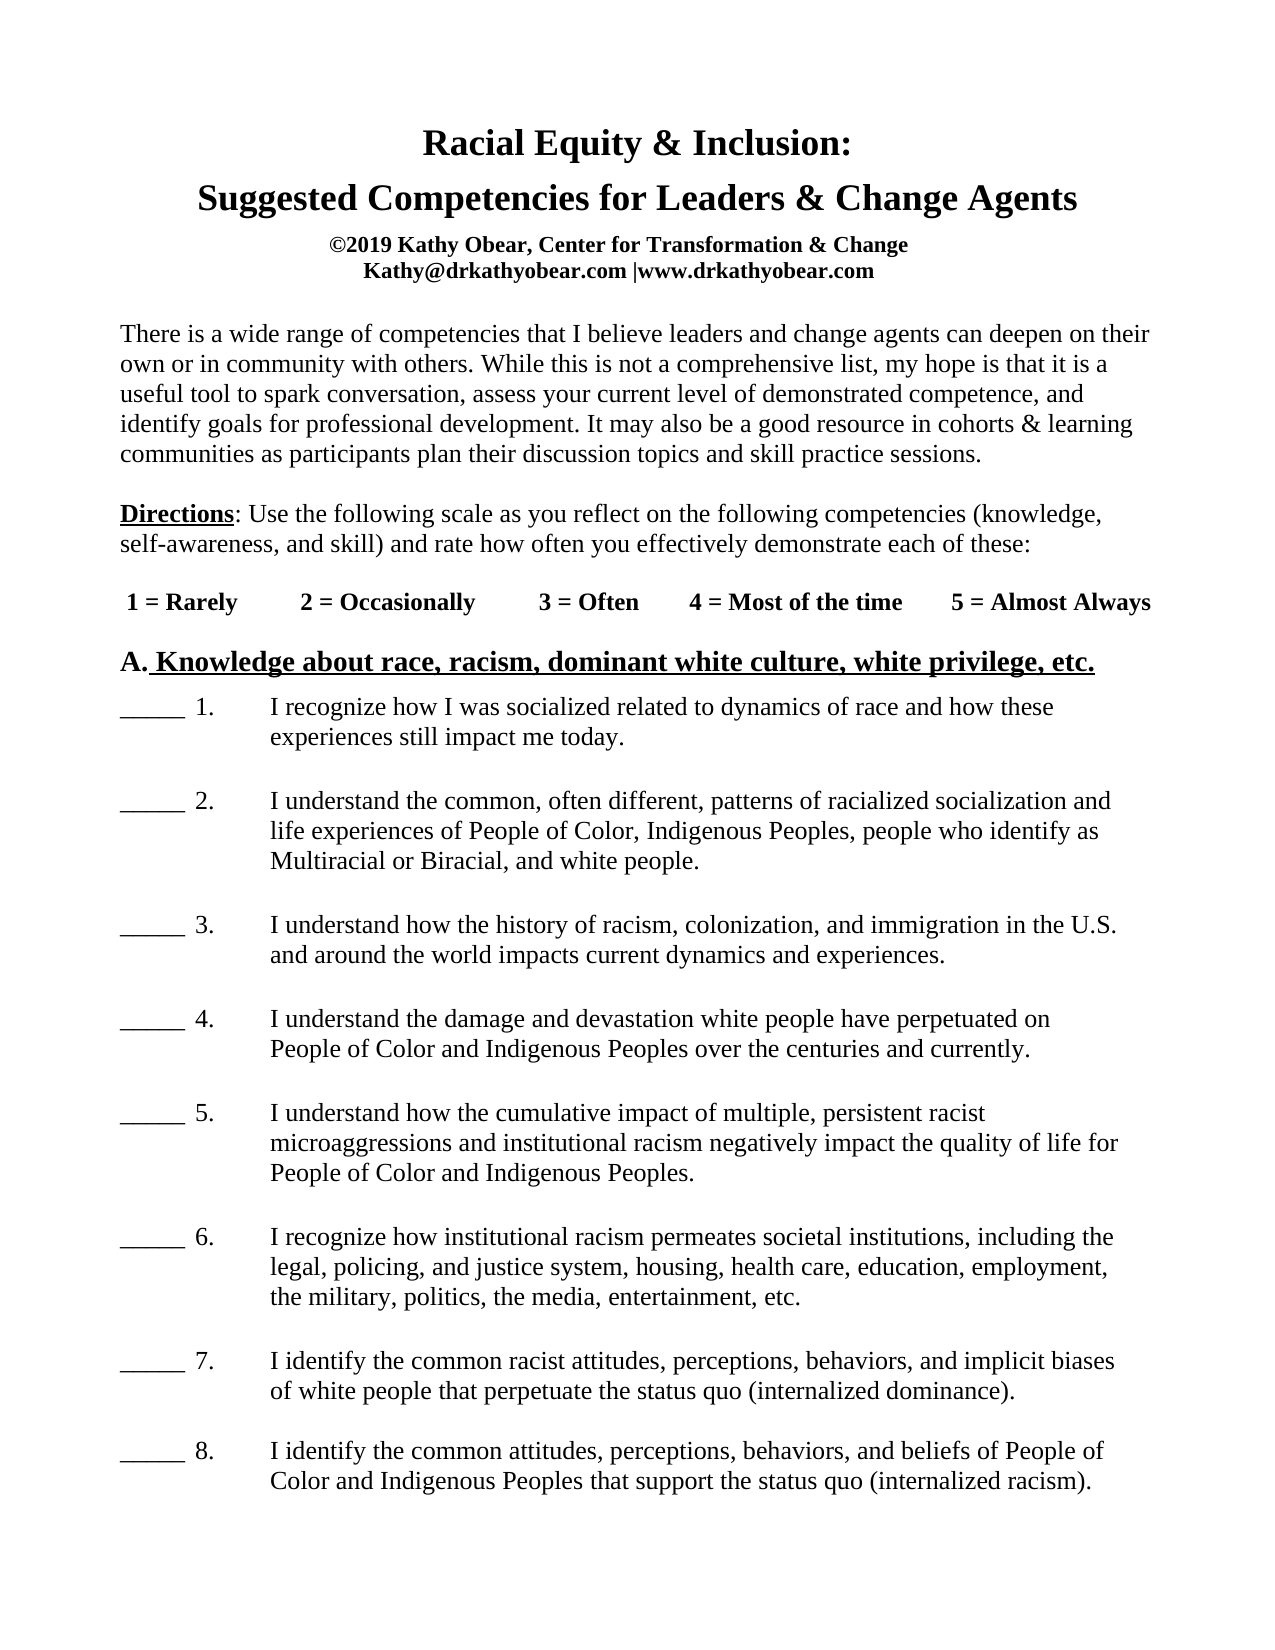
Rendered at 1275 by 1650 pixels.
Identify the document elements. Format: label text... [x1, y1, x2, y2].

text Kathy@drkathyobear.com |www.drkathyobear.com [120, 258, 1117, 284]
text _____ 2. I understand the common, often different, patterns of racialized socialization and life experiences of People of Color, Indigenous Peoples, people who identify as Multiracial or Biracial, and white people. [120, 785, 1155, 909]
text _____ 7. I identify the common racist attitudes, perceptions, behaviors, and implicit biases of white people that perpetuate the status quo (internalized dominance). [120, 1345, 1155, 1405]
text ©2019 Kathy Obear, Center for Transformation & Change [120, 231, 1117, 258]
text _____ 8. I identify the common attitudes, perceptions, behaviors, and beliefs of People of Color and Indigenous Peoples that support the status quo (internalized racism). [120, 1435, 1155, 1529]
subtitle Racial Equity & Inclusion: [120, 120, 1155, 163]
text _____ 1. I recognize how I was socialized related to dynamics of race and how these experiences still impact me today. [120, 691, 1155, 785]
text Directions: Use the following scale as you reflect on the following competencies (knowledge, self-awareness, and skill) and rate how often you effectively demonstrate each of these: [120, 498, 1155, 558]
text 1 = Rarely 2 = Occasionally 3 = Often 4 = Most of the time 5 = Almost Always [120, 587, 1155, 616]
subtitle Suggested Competencies for Leaders & Change Agents [120, 176, 1155, 219]
text A. Knowledge about race, racism, dominant white culture, white privilege, etc. [120, 644, 1155, 678]
text _____ 5. I understand how the cumulative impact of multiple, persistent racist microaggressions and institutional racism negatively impact the quality of life for People of Color and Indigenous Peoples. [120, 1097, 1155, 1221]
text There is a wide range of competencies that I believe leaders and change agents can deepen on their own or in community with others. While this is not a comprehensive list, my hope is that it is a useful tool to spark conversation, assess your current level of demonstrated competence, and identify goals for professional development. It may also be a good resource in cohorts & learning communities as participants plan their discussion topics and skill practice sessions. [120, 318, 1155, 468]
text _____ 3. I understand how the history of racism, colonization, and immigration in the U.S. and around the world impacts current dynamics and experiences. [120, 909, 1155, 1003]
text _____ 6. I recognize how institutional racism permeates societal institutions, including the legal, policing, and justice system, housing, health care, education, employment, the military, politics, the media, entertainment, etc. [120, 1221, 1155, 1345]
text _____ 4. I understand the damage and devastation white people have perpetuated on People of Color and Indigenous Peoples over the centuries and currently. [120, 1003, 1155, 1097]
